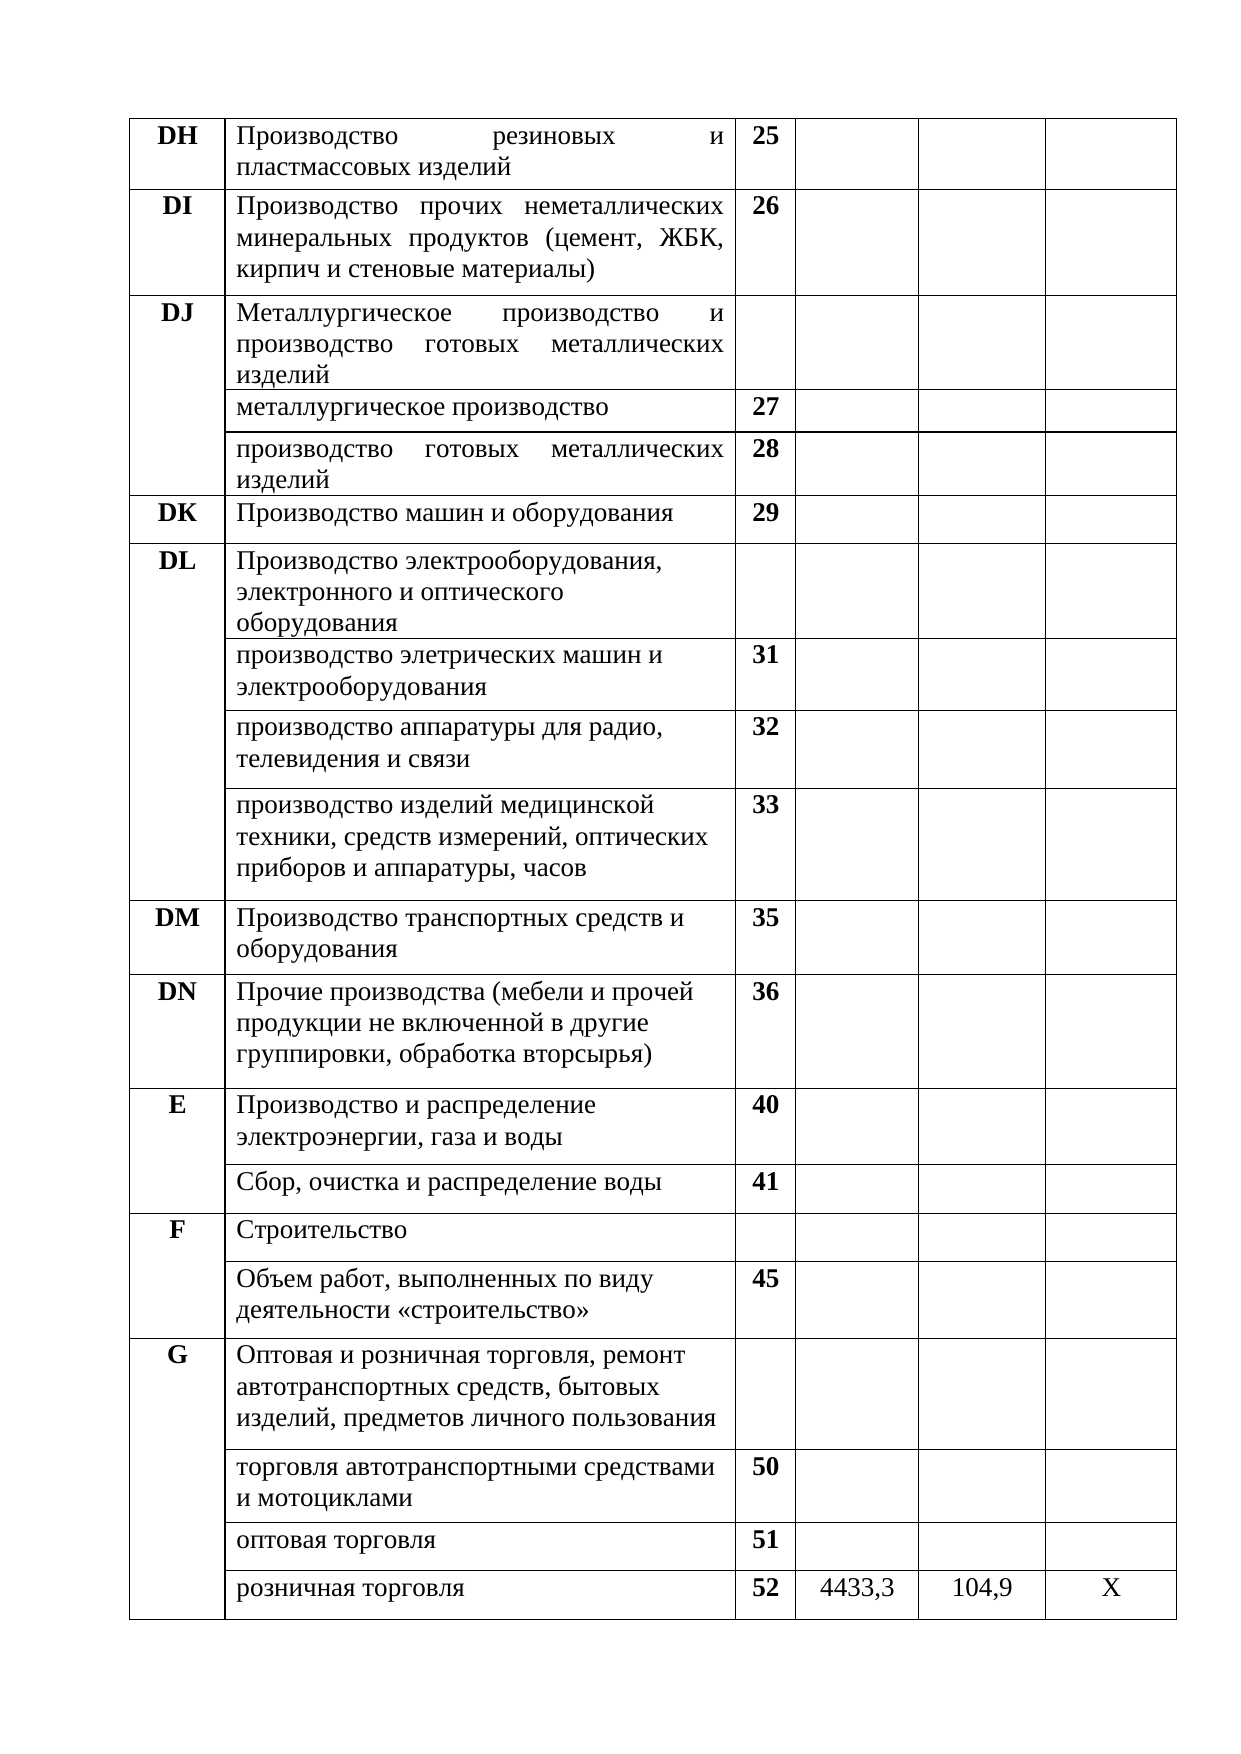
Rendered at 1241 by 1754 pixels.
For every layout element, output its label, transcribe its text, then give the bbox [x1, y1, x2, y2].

table_cell 40 [736, 1089, 795, 1164]
table_cell [919, 1165, 1045, 1213]
table_cell [1046, 390, 1176, 431]
table_cell оптовая торговля [226, 1523, 735, 1570]
table_cell металлургическое производство [226, 390, 735, 431]
table_cell [796, 1450, 918, 1522]
table_cell производство изделий медицинской техники, средств измерений, оптических приборов и аппаратуры, часов [226, 789, 735, 900]
table_cell 45 [736, 1262, 795, 1338]
table_cell [796, 296, 918, 389]
table_cell [1046, 789, 1176, 900]
table_cell [1046, 433, 1176, 495]
table_cell [919, 1214, 1045, 1261]
table_cell [796, 789, 918, 900]
table_cell [796, 1214, 918, 1261]
table_cell Оптовая и розничная торговля, ремонт автотранспортных средств, бытовых изделий, предметов личного пользования [226, 1339, 735, 1448]
table_cell 27 [736, 390, 795, 431]
table_cell DК [130, 496, 224, 543]
table_cell Производство транспортных средств и оборудования [226, 901, 735, 973]
table_cell [919, 496, 1045, 543]
table_cell 52 [736, 1571, 795, 1619]
table_cell Производство электрооборудования, электронного и оптического оборудования [226, 544, 735, 638]
table_cell [1046, 639, 1176, 709]
table_cell [736, 296, 795, 389]
table_cell DL [130, 544, 224, 900]
table_cell [919, 544, 1045, 638]
table_cell [1046, 711, 1176, 788]
table_cell DJ [130, 296, 224, 495]
table_cell 26 [736, 190, 795, 295]
table_cell [736, 1339, 795, 1448]
table_cell 4433,3 [796, 1571, 918, 1619]
table_cell [919, 296, 1045, 389]
table_cell 28 [736, 433, 795, 495]
table_cell [919, 1523, 1045, 1570]
table_cell [796, 544, 918, 638]
table_cell 41 [736, 1165, 795, 1213]
table_cell [1046, 1262, 1176, 1338]
table_cell Прочие производства (мебели и прочей продукции не включенной в другие группировки, обработка вторсырья) [226, 975, 735, 1088]
table_cell [796, 190, 918, 295]
table_cell 104,9 [919, 1571, 1045, 1619]
table_cell [919, 711, 1045, 788]
table_cell [796, 1089, 918, 1164]
table_cell DN [130, 975, 224, 1088]
table_cell Сбор, очистка и распределение воды [226, 1165, 735, 1213]
table_cell [1046, 496, 1176, 543]
table_cell [796, 1262, 918, 1338]
table_cell [1046, 190, 1176, 295]
table_cell [796, 390, 918, 431]
table_cell [796, 711, 918, 788]
table_cell 35 [736, 901, 795, 973]
table_cell [919, 975, 1045, 1088]
table_cell Производство машин и оборудования [226, 496, 735, 543]
table_cell 31 [736, 639, 795, 709]
table_cell DM [130, 901, 224, 973]
table_cell [919, 1450, 1045, 1522]
table_cell F [130, 1214, 224, 1338]
table_cell Строительство [226, 1214, 735, 1261]
table_cell [796, 433, 918, 495]
table_cell Производство резиновых и пластмассовых изделий [226, 119, 735, 188]
table_cell 29 [736, 496, 795, 543]
table_cell 50 [736, 1450, 795, 1522]
table_cell E [130, 1089, 224, 1213]
table_cell [796, 1523, 918, 1570]
table_cell [1046, 296, 1176, 389]
table_cell [919, 1089, 1045, 1164]
table_cell [796, 639, 918, 709]
table_cell [919, 119, 1045, 188]
table_cell розничная торговля [226, 1571, 735, 1619]
table_cell [1046, 1214, 1176, 1261]
table_cell [1046, 544, 1176, 638]
table_cell 36 [736, 975, 795, 1088]
table_cell Х [1046, 1571, 1176, 1619]
table_cell [796, 975, 918, 1088]
table_cell производство элетрических машин и электрооборудования [226, 639, 735, 709]
table_cell производство готовых металлических изделий [226, 433, 735, 495]
table_cell [1046, 975, 1176, 1088]
table_cell [796, 496, 918, 543]
table_cell [1046, 1165, 1176, 1213]
table_cell торговля автотранспортными средствами и мотоциклами [226, 1450, 735, 1522]
table_cell DI [130, 190, 224, 295]
table_cell [919, 639, 1045, 709]
table_cell [919, 433, 1045, 495]
table_cell [736, 544, 795, 638]
table_cell Производство прочих неметаллических минеральных продуктов (цемент, ЖБК, кирпич и стеновые материалы) [226, 190, 735, 295]
table_cell [919, 190, 1045, 295]
table_cell производство аппаратуры для радио, телевидения и связи [226, 711, 735, 788]
table_cell Производство и распределение электроэнергии, газа и воды [226, 1089, 735, 1164]
table_cell 51 [736, 1523, 795, 1570]
table_cell [796, 1165, 918, 1213]
table_cell [919, 789, 1045, 900]
table_cell 25 [736, 119, 795, 188]
table_cell [1046, 1523, 1176, 1570]
table_cell [919, 1339, 1045, 1448]
table_cell Металлургическое производство и производство готовых металлических изделий [226, 296, 735, 389]
table_cell [736, 1214, 795, 1261]
table_cell DН [130, 119, 224, 188]
table_cell [1046, 119, 1176, 188]
table_cell [796, 1339, 918, 1448]
table_cell [919, 1262, 1045, 1338]
table_cell [796, 119, 918, 188]
table_cell [1046, 1089, 1176, 1164]
table_cell Объем работ, выполненных по виду деятельности «строительство» [226, 1262, 735, 1338]
table_cell [919, 390, 1045, 431]
table_cell G [130, 1339, 224, 1619]
table_cell [1046, 1339, 1176, 1448]
table_cell [1046, 901, 1176, 973]
table_cell [919, 901, 1045, 973]
table_cell [796, 901, 918, 973]
table_cell [1046, 1450, 1176, 1522]
table_cell 33 [736, 789, 795, 900]
table_cell 32 [736, 711, 795, 788]
